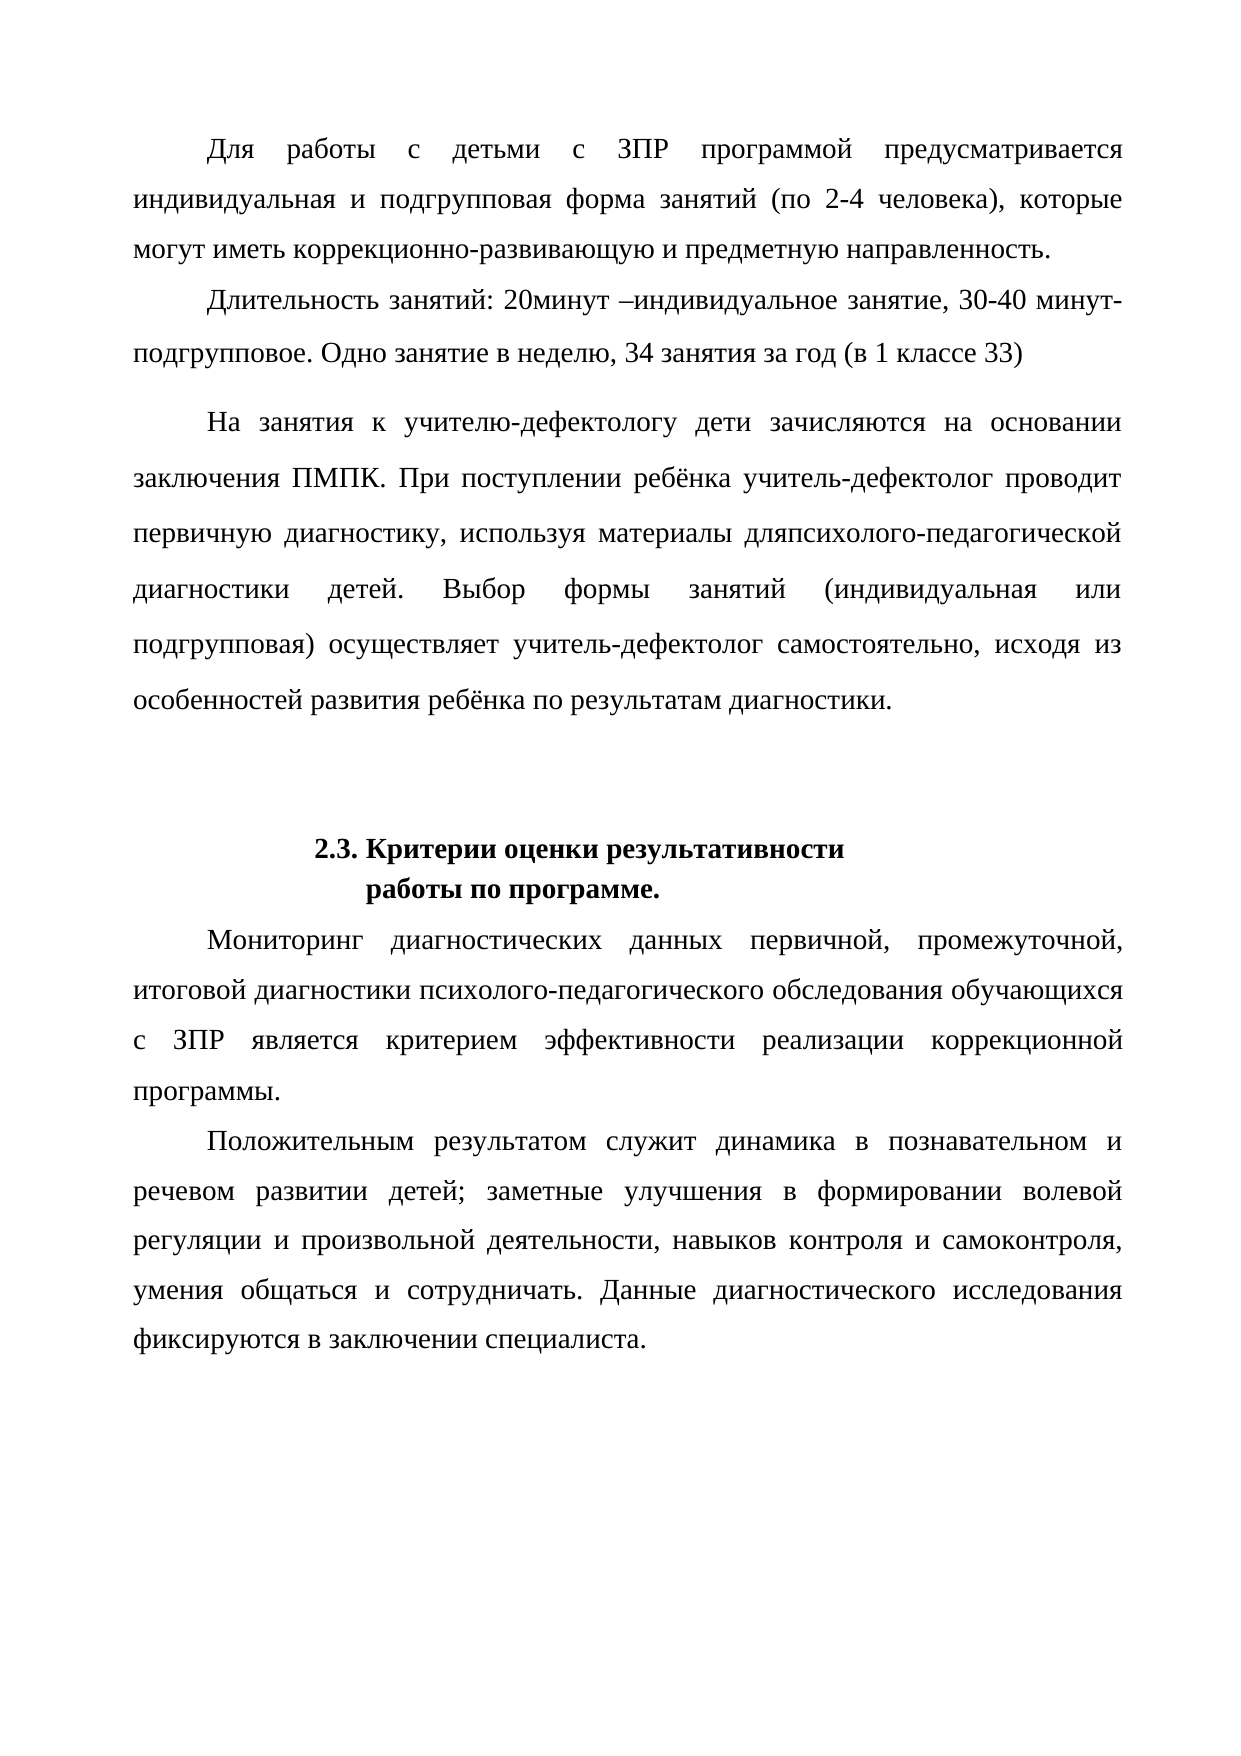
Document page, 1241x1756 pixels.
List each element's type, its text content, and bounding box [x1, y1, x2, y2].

text На занятия к учителю-дефектологу дети зачисляются на основании заключения ПМПК. При поступлении ребёнка учитель-дефектолог проводит первичную диагностику, используя материалы дляпсихолого-педагогической диагностики детей. Выбор формы занятий (индивидуальная или подгрупповая) осуществляет учитель-дефектолог самостоятельно, исходя из особенностей развития ребёнка по результатам диагностики. [133, 404, 1122, 716]
subtitle работы по программе. [366, 871, 1219, 905]
text Длительность занятий: 20минут –индивидуальное занятие, 30-40 минут- подгрупповое. Одно занятие в неделю, 34 занятия за год (в 1 классе 33) [133, 282, 1123, 368]
text Мониторинг диагностических данных первичной, промежуточной, итоговой диагностики психолого-педагогического обследования обучающихся с ЗПР является критерием эффективности реализации коррекционной программы. [133, 922, 1124, 1106]
subtitle Критерии оценки результативности [314, 831, 1219, 865]
text Положительным результатом служит динамика в познавательном и речевом развитии детей; заметные улучшения в формировании волевой регуляции и произвольной деятельности, навыков контроля и самоконтроля, умения общаться и сотрудничать. Данные диагностического исследования фиксируются в заключении специалиста. [133, 1123, 1123, 1355]
text Для работы с детьми с ЗПР программой предусматривается индивидуальная и подгрупповая форма занятий (по 2-4 человека), которые могут иметь коррекционно-развивающую и предметную направленность. [133, 131, 1124, 265]
